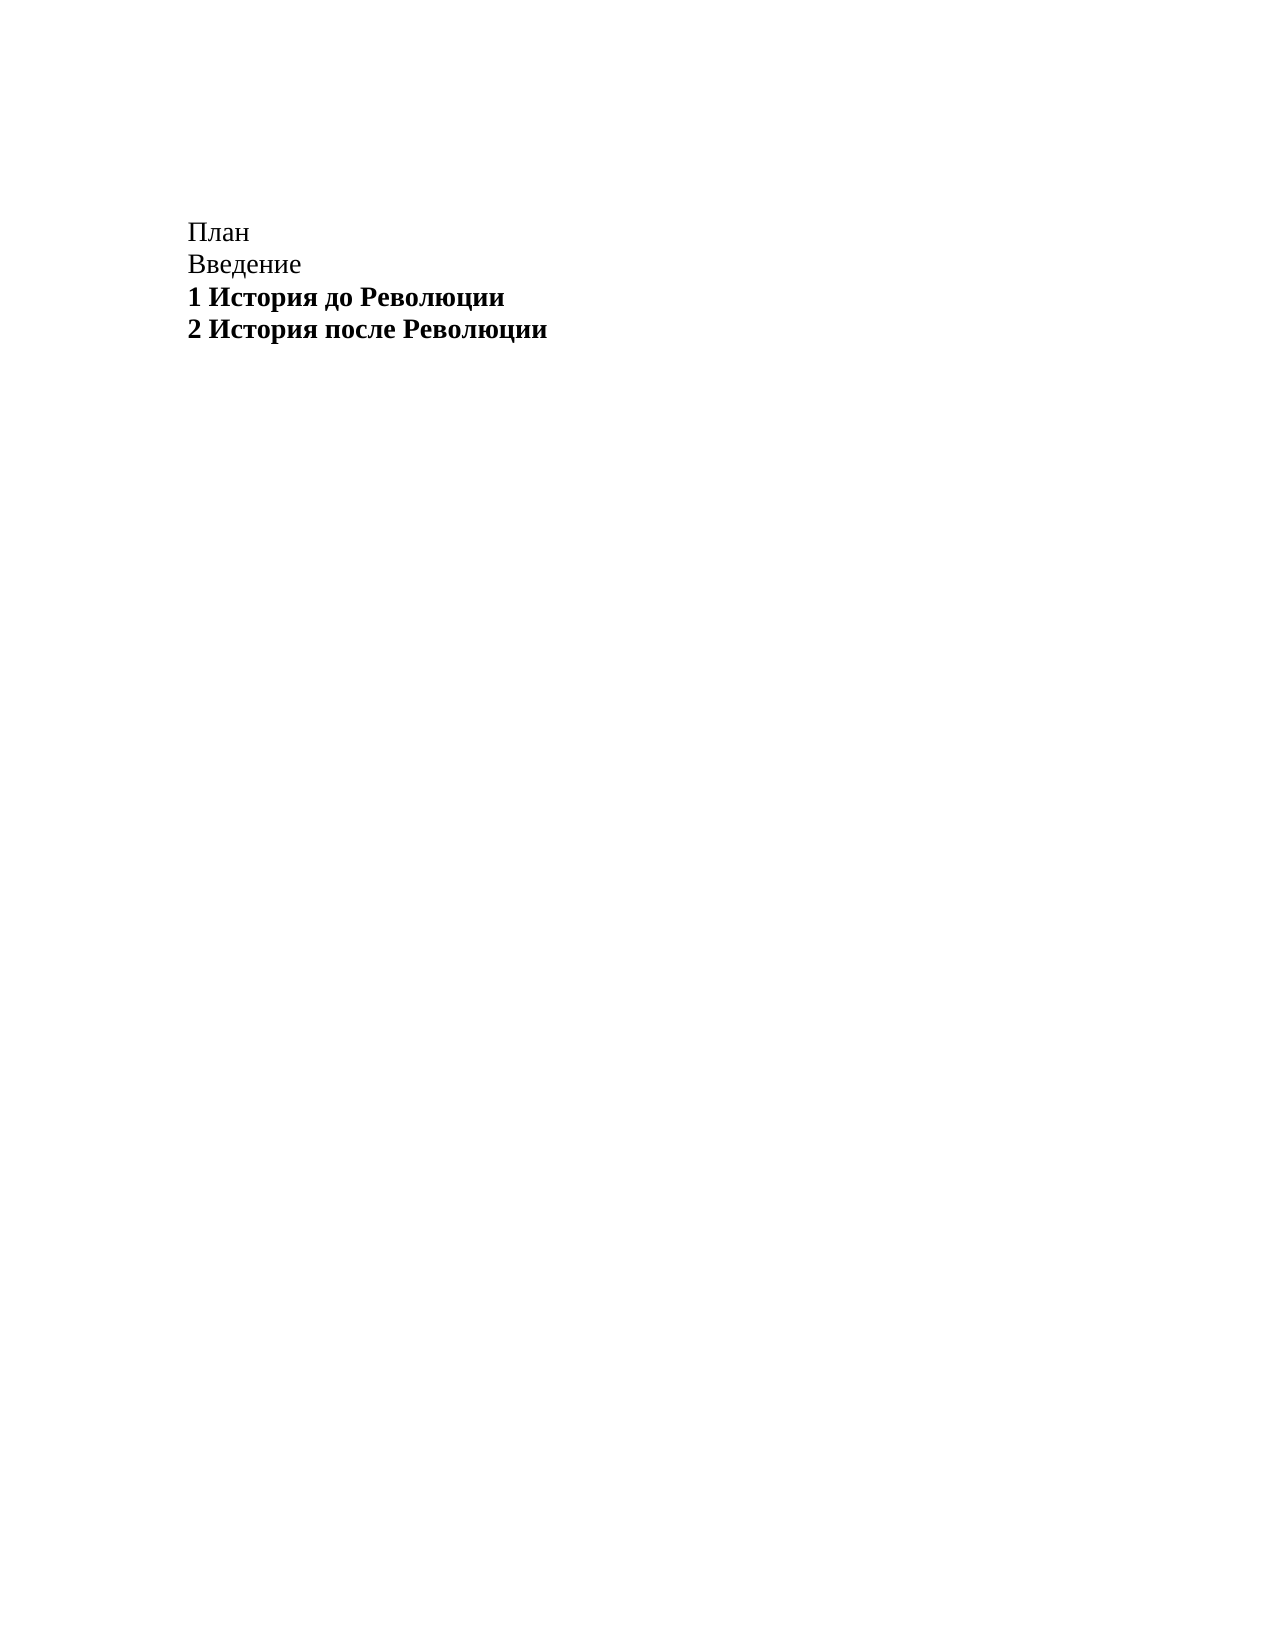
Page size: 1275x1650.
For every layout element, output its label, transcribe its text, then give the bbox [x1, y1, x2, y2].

text План Введение 1 История до Революции 2 История после Революции [187, 150, 1087, 442]
